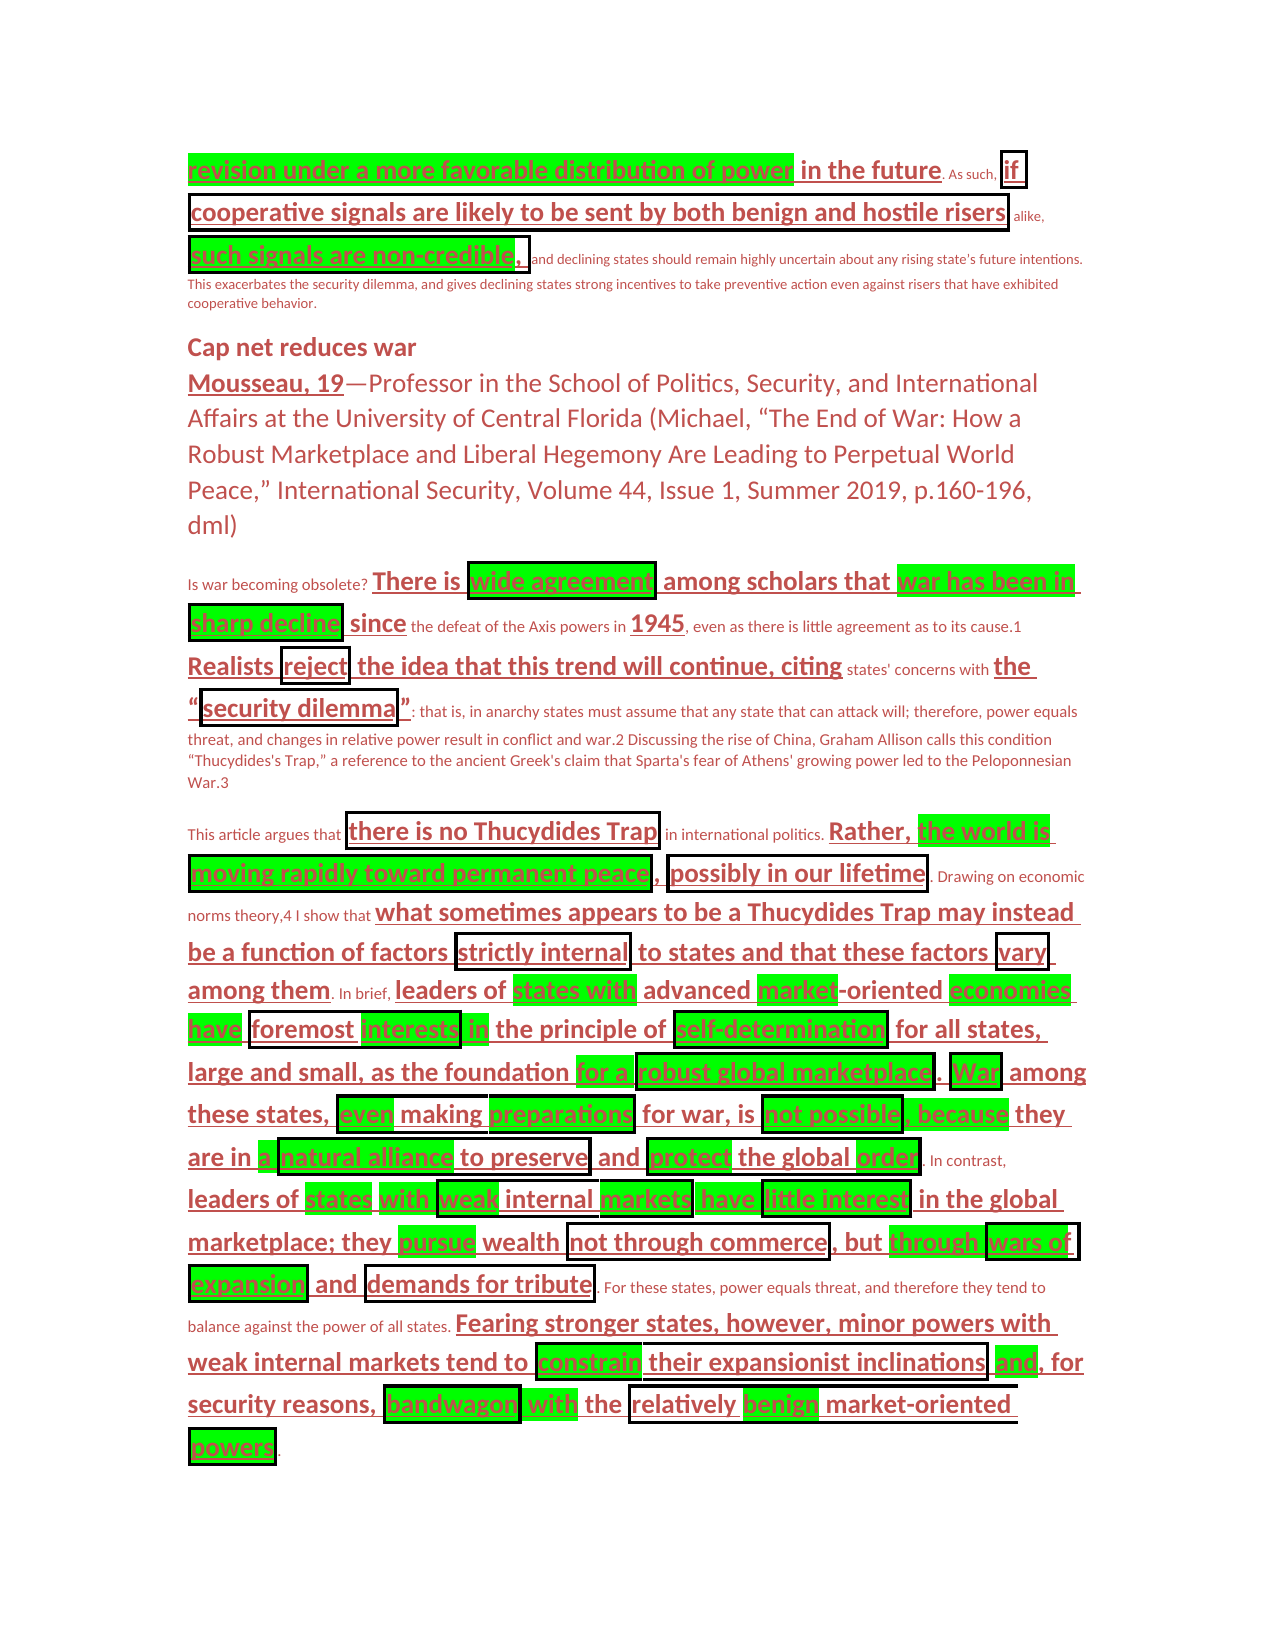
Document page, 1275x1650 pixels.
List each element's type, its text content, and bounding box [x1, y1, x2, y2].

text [187, 150, 1087, 312]
text Is war becoming obsolete? There is wide agreement among scholars that war has been in sharp decline since the defeat of the Axis powers in 1945, even as there is little agreement as to its cause.1 Realists reject the idea that this trend will continue, citing states' concerns with the “security dilemma”: that is, in anarchy states must assume that any state that can attack will; therefore, power equals threat, and changes in relative power result in conflict and war.2 Discussing the rise of China, Graham Allison calls this condition “Thucydides's Trap,” a reference to the ancient Greek's claim that Sparta's fear of Athens' growing power led to the Peloponnesian War.3 [187, 561, 1087, 793]
text This article argues that there is no Thucydides Trap in international politics. Rather, the world is moving rapidly toward permanent peace, possibly in our lifetime. Drawing on economic norms theory,4 I show that what sometimes appears to be a Thucydides Trap may instead be a function of factors strictly internal to states and that these factors vary among them. In brief, leaders of states with advanced market-oriented economies have foremost interests in the principle of self-determination for all states, large and small, as the foundation for a robust global marketplace. War among these states, even making preparations for war, is not possible, because they are in a natural alliance to preserve and protect the global order. In contrast, leaders of states with weak internal markets have little interest in the global marketplace; they pursue wealth not through commerce, but through wars of expansion and demands for tribute. For these states, power equals threat, and therefore they tend to balance against the power of all states. Fearing stronger states, however, minor powers with weak internal markets tend to constrain their expansionist inclinations and, for security reasons, bandwagon with the relatively benign market-oriented powers. [187, 811, 1087, 1466]
subtitle Cap net reduces war [187, 330, 1087, 363]
text Mousseau, 19—Professor in the School of Politics, Security, and International Affairs at the University of Central Florida (Michael, “The End of War: How a Robust Marketplace and Liberal Hegemony Are Leading to Perpetual World Peace,” International Security, Volume 44, Issue 1, Summer 2019, p.160-196, dml) [187, 366, 1087, 542]
